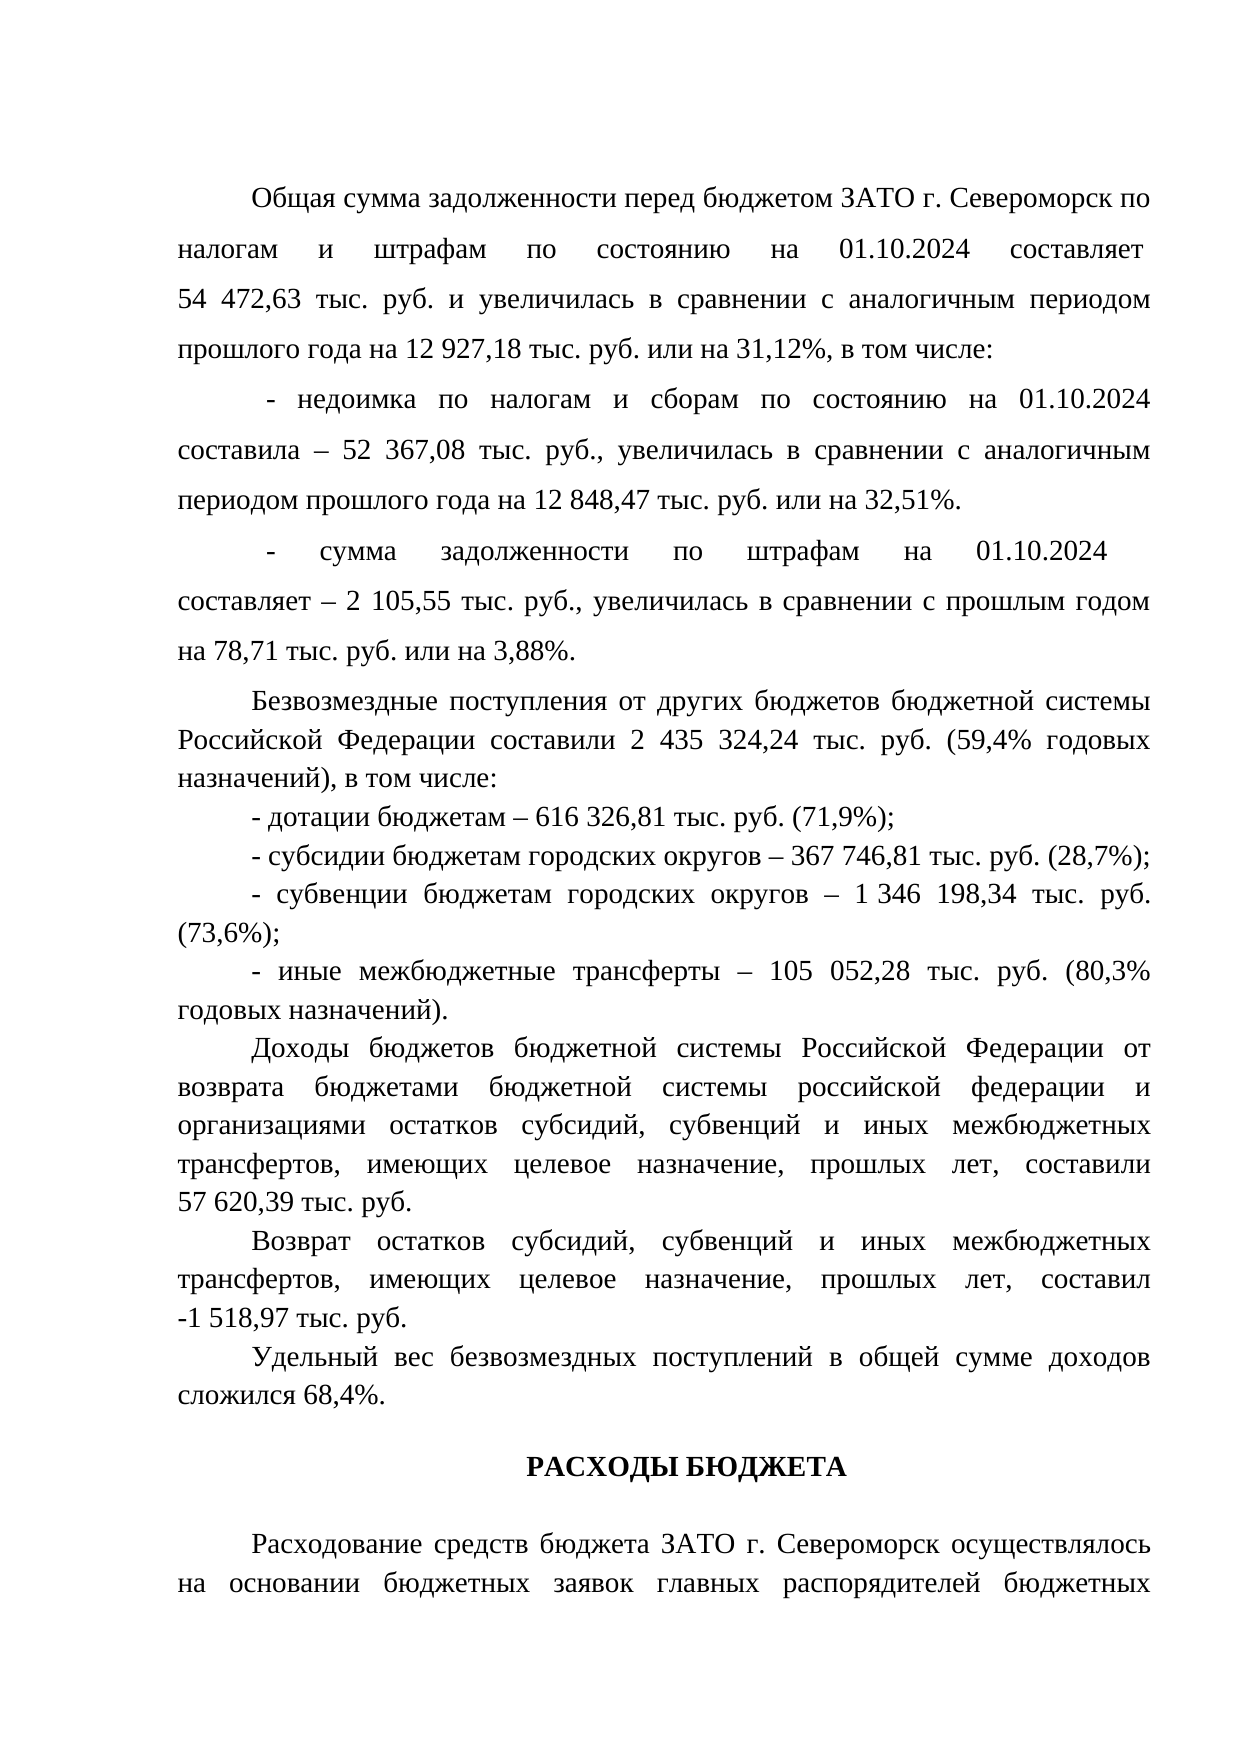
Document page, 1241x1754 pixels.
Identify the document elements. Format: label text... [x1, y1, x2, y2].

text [177, 1526, 1152, 1598]
text - иные межбюджетные трансферты – 105 052,28 тыс. руб. (80,3% годовых назначений). [177, 953, 1152, 1025]
text РАСХОДЫ БЮДЖЕТА [177, 1449, 1122, 1483]
text - субсидии бюджетам городских округов – 367 746,81 тыс. руб. (28,7%); [177, 838, 1152, 871]
text Общая сумма задолженности перед бюджетом ЗАТО г. Североморск по налогам и штрафам по состоянию на 01.10.2024 составляет 54 472,63 тыс. руб. и увеличилась в сравнении с аналогичным периодом прошлого года на 12 927,18 тыс. руб. или на 31,12%, в том числе: [177, 180, 1152, 365]
text Безвозмездные поступления от других бюджетов бюджетной системы Российской Федерации составили 2 435 324,24 тыс. руб. (59,4% годовых назначений), в том числе: [177, 683, 1152, 794]
text Возврат остатков субсидий, субвенций и иных межбюджетных трансфертов, имеющих целевое назначение, прошлых лет, составил -1 518,97 тыс. руб. [177, 1223, 1152, 1334]
text - недоимка по налогам и сборам по состоянию на 01.10.2024 составила – 52 367,08 тыс. руб., увеличилась в сравнении с аналогичным периодом прошлого года на 12 848,47 тыс. руб. или на 32,51%. [177, 382, 1152, 516]
text - дотации бюджетам – 616 326,81 тыс. руб. (71,9%); [177, 799, 1152, 833]
text - сумма задолженности по штрафам на 01.10.2024 составляет – 2 105,55 тыс. руб., увеличилась в сравнении с прошлым годом на 78,71 тыс. руб. или на 3,88%. [177, 533, 1152, 667]
text Доходы бюджетов бюджетной системы Российской Федерации от возврата бюджетами бюджетной системы российской федерации и организациями остатков субсидий, субвенций и иных межбюджетных трансфертов, имеющих целевое назначение, прошлых лет, составили 57 620,39 тыс. руб. [177, 1030, 1152, 1218]
text - субвенции бюджетам городских округов – 1 346 198,34 тыс. руб. (73,6%); [177, 876, 1152, 948]
text Удельный вес безвозмездных поступлений в общей сумме доходов сложился 68,4%. [177, 1339, 1152, 1411]
